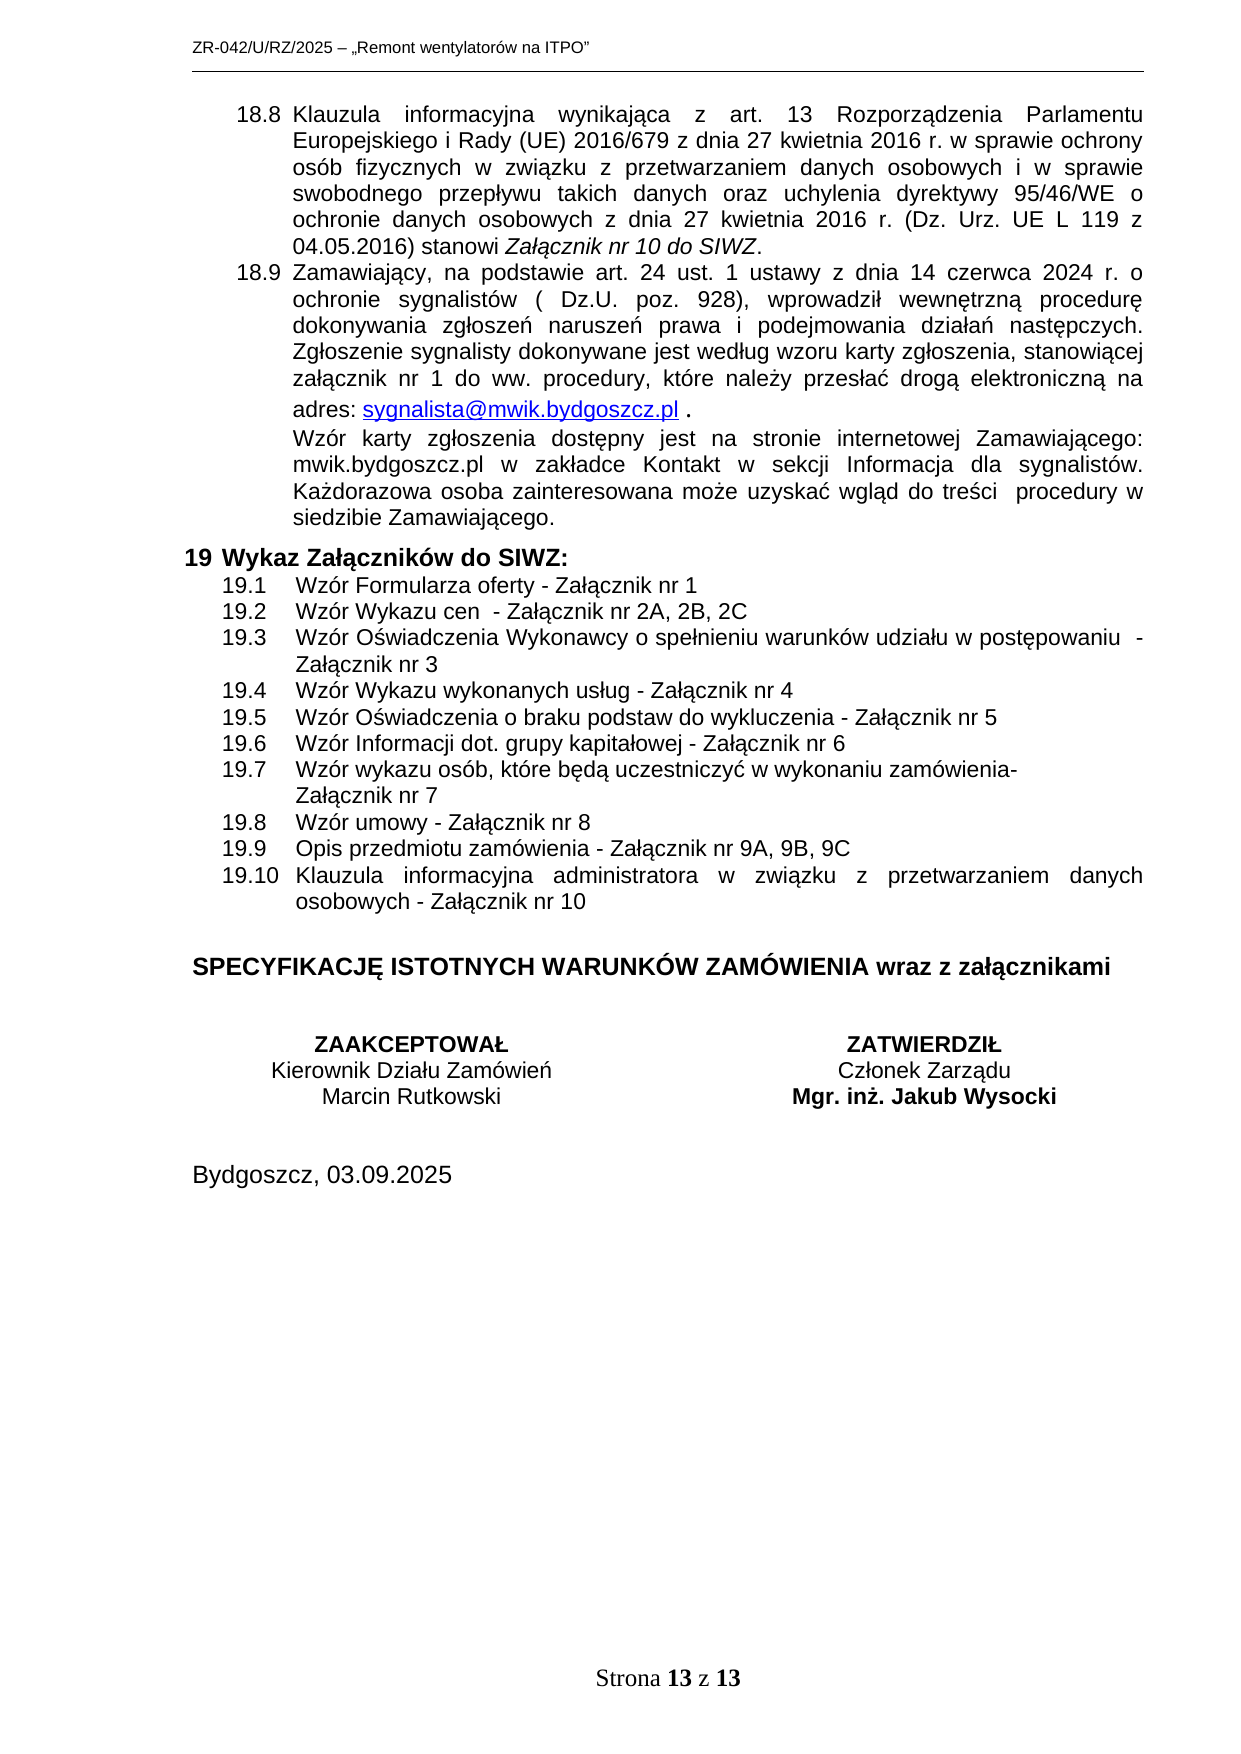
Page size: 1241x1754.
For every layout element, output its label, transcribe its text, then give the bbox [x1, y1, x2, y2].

list Wzór Oświadczenia o braku podstaw do wykluczenia - Załącznik nr 5 [222, 703, 1144, 730]
text Członek Zarządu [705, 1057, 1144, 1083]
list Wzór Oświadczenia Wykonawcy o spełnieniu warunków udziału w postępowaniu - Załącznik nr 3 [222, 624, 1144, 677]
text Kierownik Działu Zamówień [192, 1057, 631, 1083]
list Zamawiający, na podstawie art. 24 ust. 1 ustawy z dnia 14 czerwca 2024 r. o ochronie sygnalistów ( Dz.U. poz. 928), wprowadził wewnętrzną procedurę dokonywania zgłoszeń naruszeń prawa i podejmowania działań następczych. Zgłoszenie sygnalisty dokonywane jest według wzoru karty zgłoszenia, stanowiącej załącznik nr 1 do ww. procedury, które należy przesłać drogą elektroniczną na adres: sygnalista@mwik.bydgoszcz.pl . [236, 259, 1144, 425]
text SPECYFIKACJĘ ISTOTNYCH WARUNKÓW ZAMÓWIENIA wraz z załącznikami [192, 952, 1144, 981]
list Klauzula informacyjna wynikająca z art. 13 Rozporządzenia Parlamentu Europejskiego i Rady (UE) 2016/679 z dnia 27 kwietnia 2016 r. w sprawie ochrony osób fizycznych w związku z przetwarzaniem danych osobowych i w sprawie swobodnego przepływu takich danych oraz uchylenia dyrektywy 95/46/WE o ochronie danych osobowych z dnia 27 kwietnia 2016 r. (Dz. Urz. UE L 119 z 04.05.2016) stanowi Załącznik nr 10 do SIWZ. [236, 101, 1144, 259]
text ZATWIERDZIŁ [705, 1031, 1144, 1057]
list Wzór Informacji dot. grupy kapitałowej - Załącznik nr 6 [222, 730, 1144, 756]
list Wzór umowy - Załącznik nr 8 [222, 809, 1144, 835]
list Opis przedmiotu zamówienia - Załącznik nr 9A, 9B, 9C [222, 835, 1144, 862]
list Wzór Wykazu wykonanych usług - Załącznik nr 4 [222, 677, 1144, 703]
text Marcin Rutkowski [192, 1083, 631, 1109]
list Wzór Formularza oferty - Załącznik nr 1 [222, 572, 1144, 598]
text Mgr. inż. Jakub Wysocki [705, 1083, 1144, 1109]
list Klauzula informacyjna administratora w związku z przetwarzaniem danych osobowych - Załącznik nr 10 [222, 862, 1144, 914]
list Wzór Wykazu cen - Załącznik nr 2A, 2B, 2C [222, 598, 1144, 624]
text Bydgoszcz, 03.09.2025 [192, 1159, 631, 1188]
text ZAAKCEPTOWAŁ [192, 1031, 631, 1057]
subtitle Wykaz Załączników do SIWZ: [184, 543, 1144, 572]
list Wzór wykazu osób, które będą uczestniczyć w wykonaniu zamówienia- [222, 756, 1144, 782]
list Załącznik nr 7 [295, 782, 1144, 809]
text Wzór karty zgłoszenia dostępny jest na stronie internetowej Zamawiającego: mwik.bydgoszcz.pl w zakładce Kontakt w sekcji Informacja dla sygnalistów. Każdorazowa osoba zainteresowana może uzyskać wgląd do treści procedury w siedzibie Zamawiającego. [293, 425, 1144, 530]
